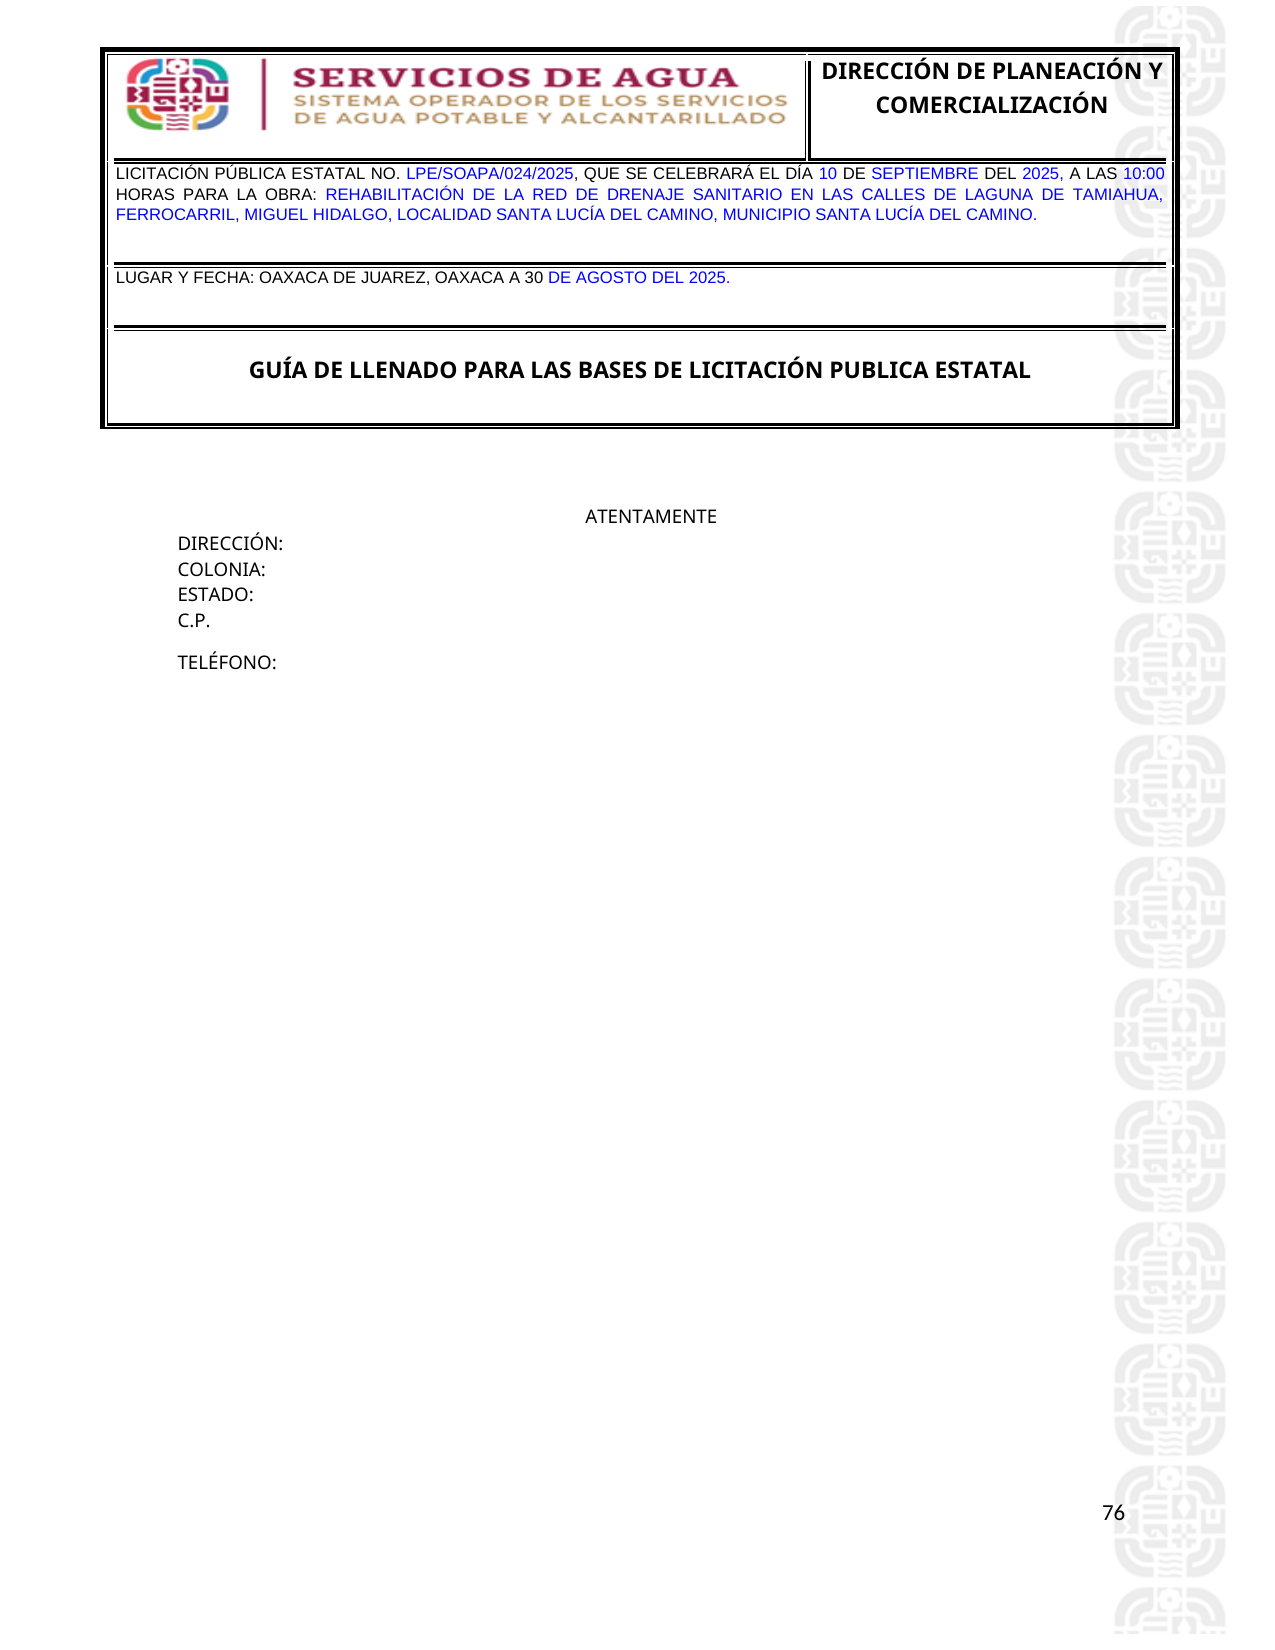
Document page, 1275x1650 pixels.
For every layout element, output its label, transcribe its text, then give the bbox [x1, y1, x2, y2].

text TELÉFONO: [177, 649, 1125, 675]
text DIRECCIÓN: [177, 531, 1125, 556]
text ESTADO: [177, 582, 1125, 607]
picture [1099, 52, 1175, 427]
text C.P. [177, 607, 1125, 633]
text COLONIA: [177, 556, 1125, 582]
text ATENTAMENTE [177, 503, 1125, 528]
picture [1099, 6, 1229, 1634]
picture [122, 55, 796, 143]
